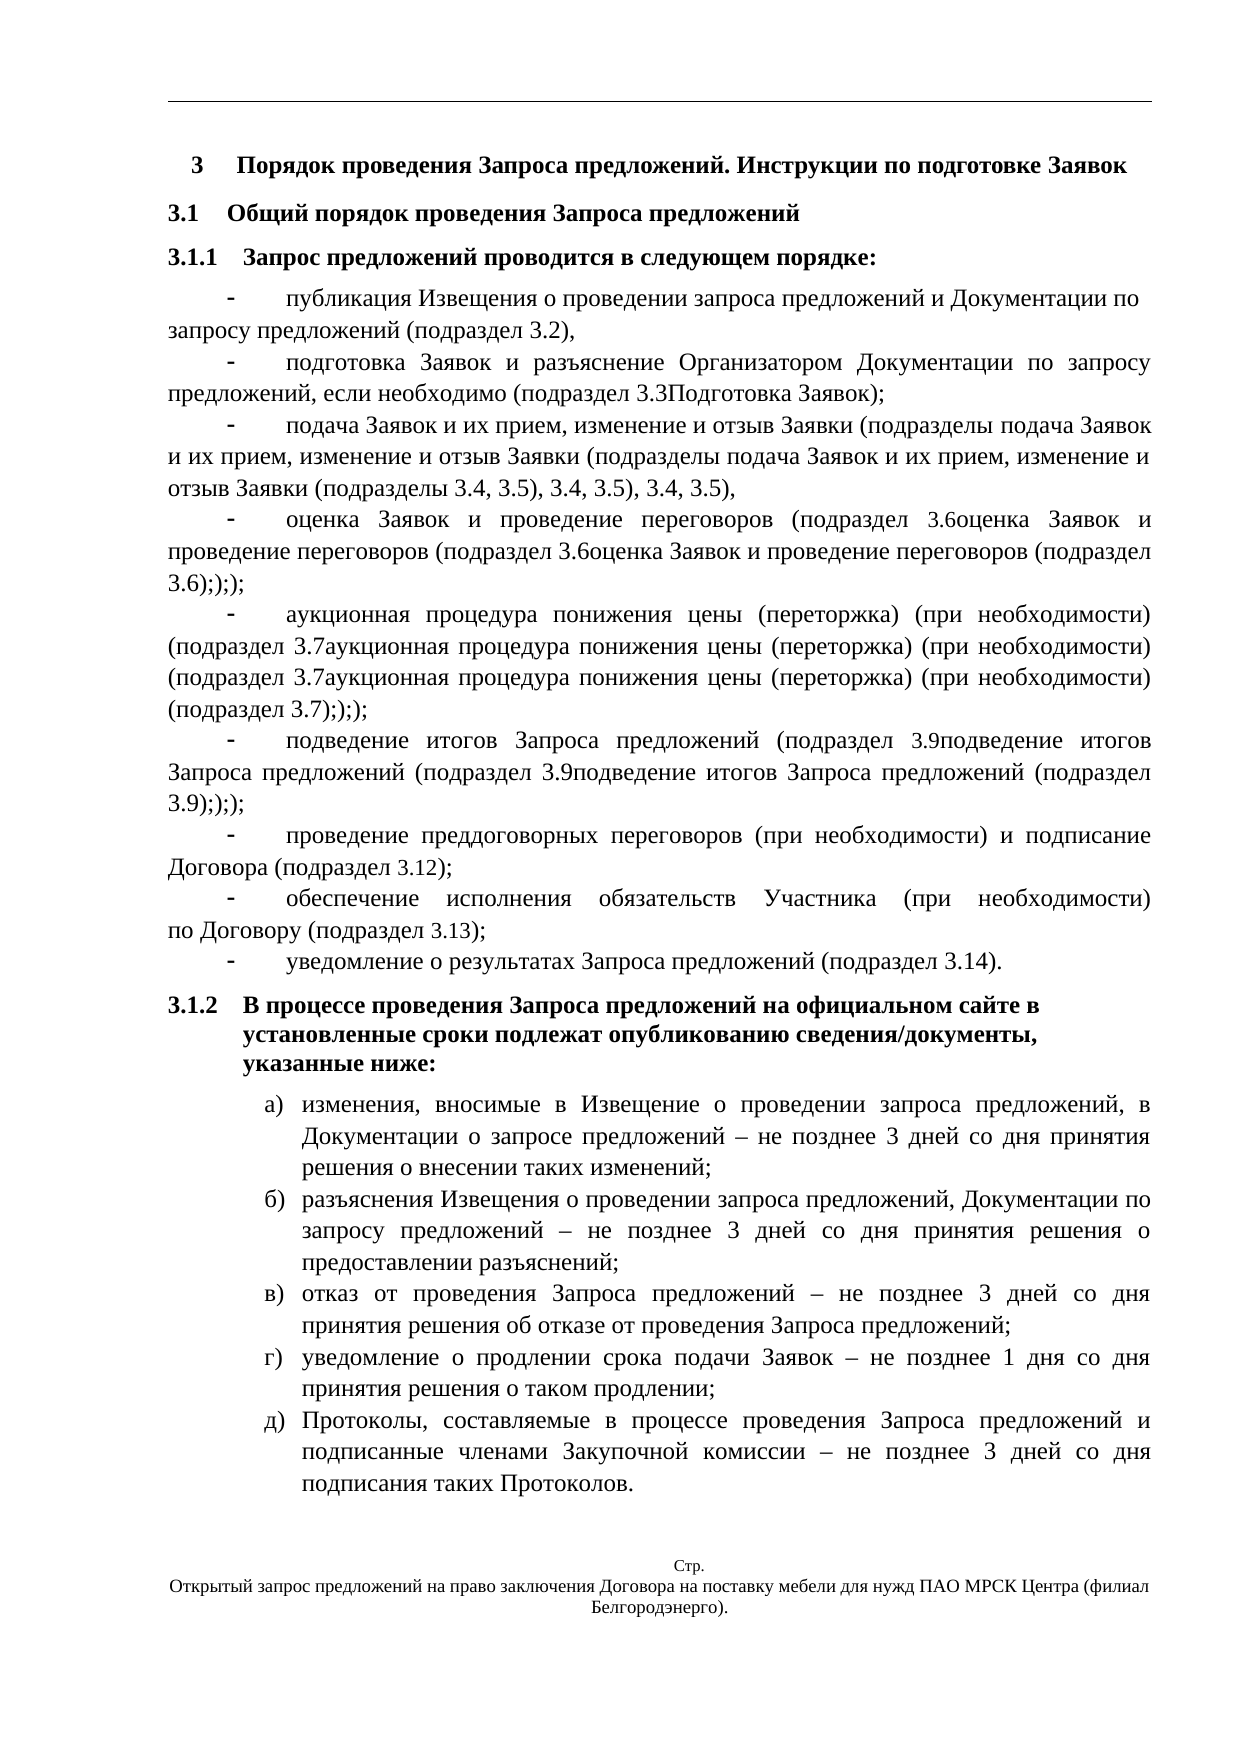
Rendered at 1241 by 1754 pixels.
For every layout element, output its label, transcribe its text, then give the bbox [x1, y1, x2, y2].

list подведение итогов Запроса предложений (подраздел 3.9); [168, 725, 1152, 817]
list уведомление о продлении срока подачи Заявок – не позднее 1 дня со дня принятия решения о таком продлении; [264, 1342, 1152, 1402]
list оценка Заявок и проведение переговоров (подраздел 3.6); [168, 504, 1152, 596]
list проведение преддоговорных переговоров (при необходимости) и подписание Договора (подраздел 3.12); [168, 820, 1152, 880]
subtitle Запрос предложений проводится в следующем порядке: [168, 242, 1152, 271]
list изменения, вносимые в Извещение о проведении запроса предложений, в Документации о запросе предложений – не позднее 3 дней со дня принятия решения о внесении таких изменений; [264, 1089, 1152, 1181]
subtitle Порядок проведения Запроса предложений. Инструкции по подготовке Заявок [166, 150, 1152, 179]
list обеспечение исполнения обязательств Участника (при необходимости) по Договору (подраздел 3.13); [168, 883, 1152, 943]
list разъяснения Извещения о проведении запроса предложений, Документации по запросу предложений – не позднее 3 дней со дня принятия решения о предоставлении разъяснений; [264, 1184, 1152, 1276]
list отказ от проведения Запроса предложений – не позднее 3 дней со дня принятия решения об отказе от проведения Запроса предложений; [264, 1278, 1152, 1339]
subtitle Общий порядок проведения Запроса предложений [168, 198, 1152, 227]
list Протоколы, составляемые в процессе проведения Запроса предложений и подписанные членами Закупочной комиссии – не позднее 3 дней со дня подписания таких Протоколов. [264, 1405, 1152, 1497]
subtitle В процессе проведения Запроса предложений на официальном сайте в установленные сроки подлежат опубликованию сведения/документы, указанные ниже: [168, 990, 1152, 1077]
